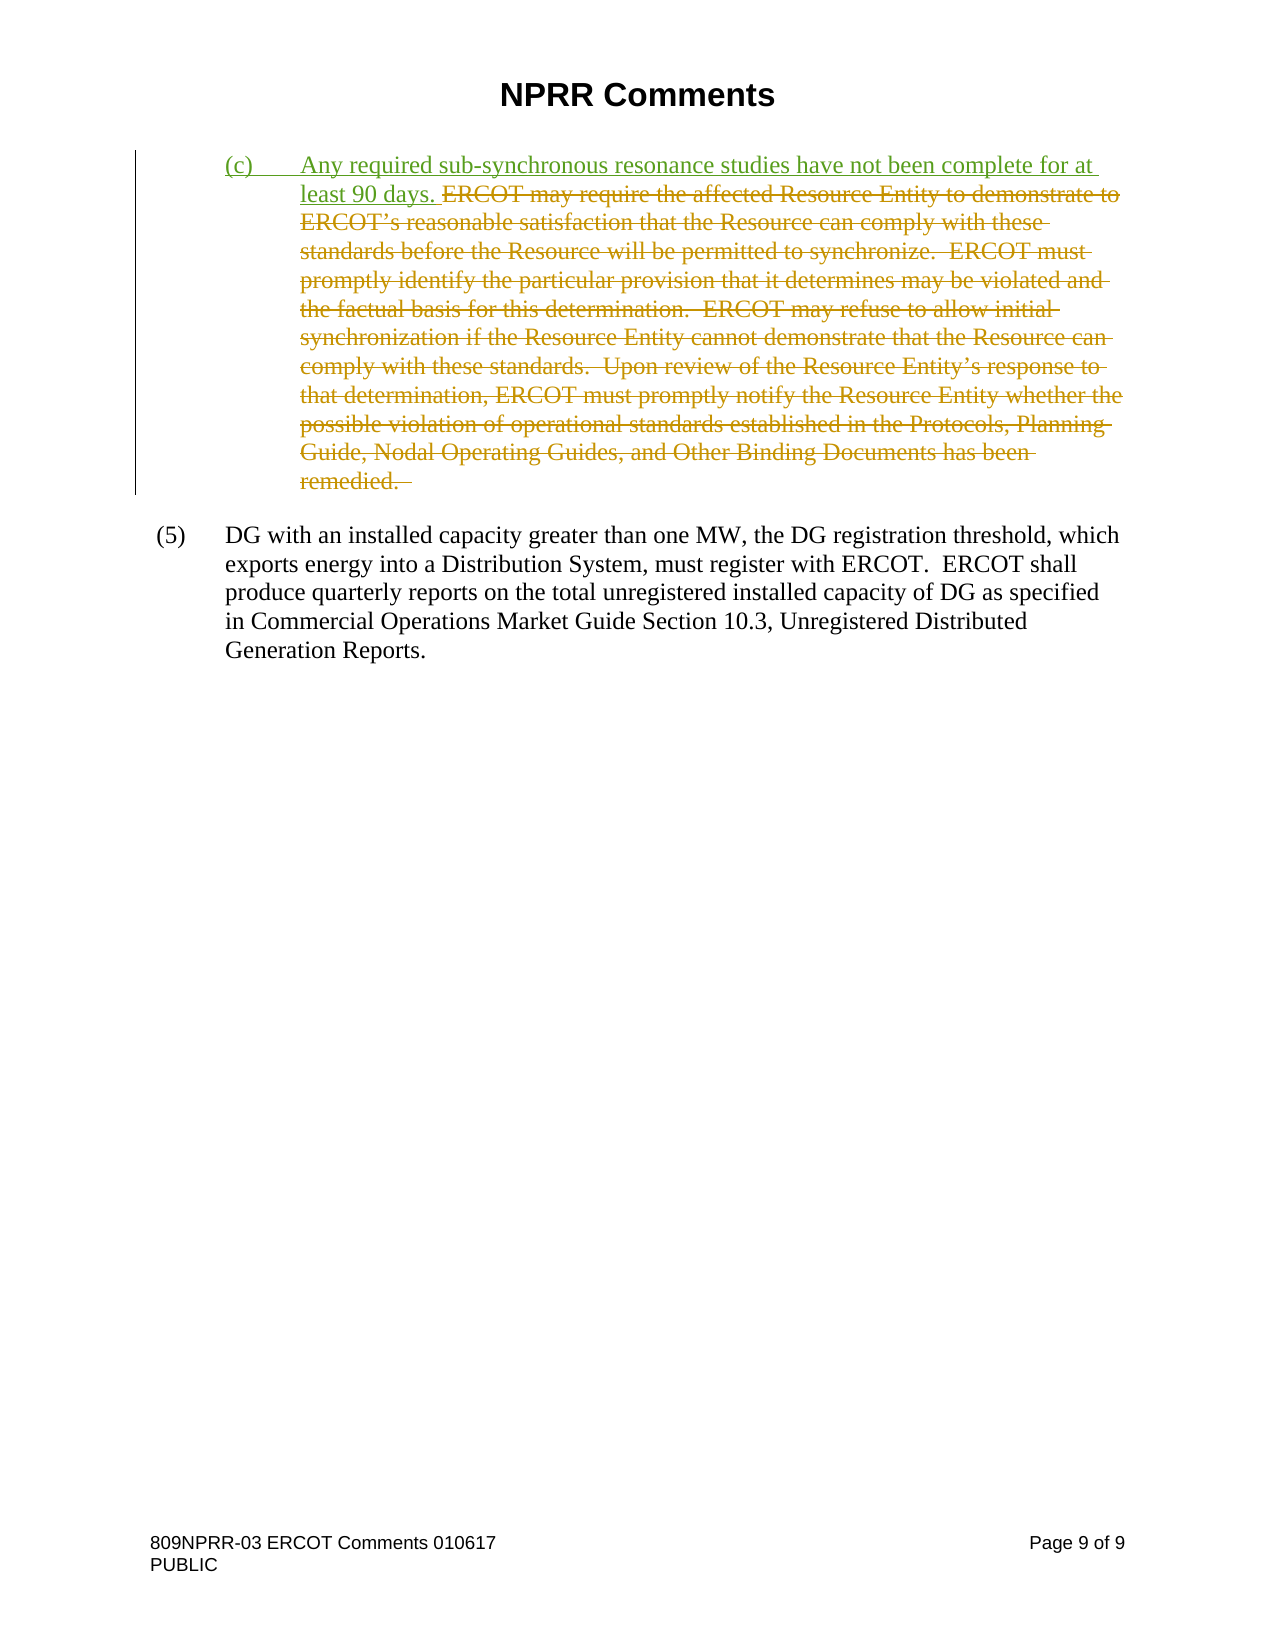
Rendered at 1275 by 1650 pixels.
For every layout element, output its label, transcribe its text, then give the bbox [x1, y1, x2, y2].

text (5) DG with an installed capacity greater than one MW, the DG registration threshold, which exports energy into a Distribution System, must register with ERCOT. ERCOT shall produce quarterly reports on the total unregistered installed capacity of DG as specified in Commercial Operations Market Guide Section 10.3, Unregistered Distributed Generation Reports. [150, 520, 1125, 664]
